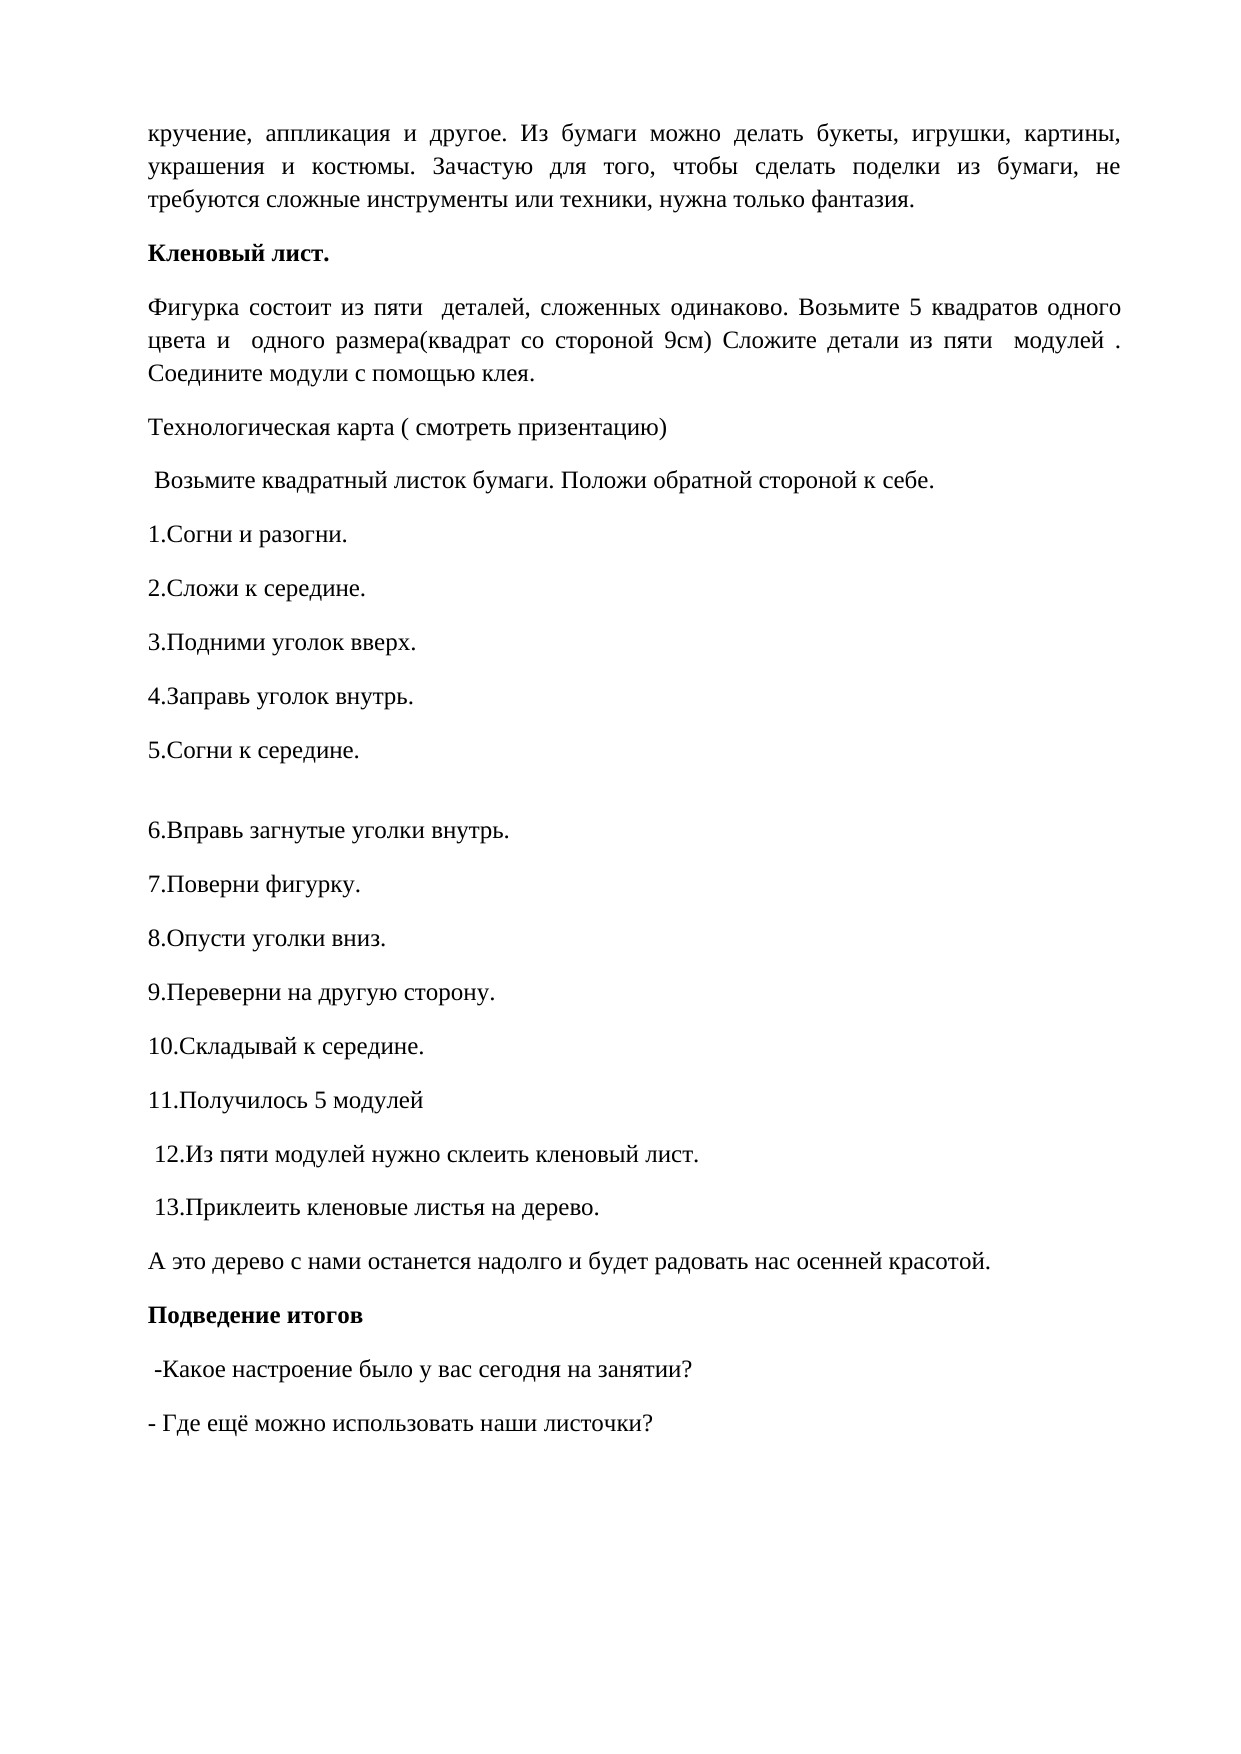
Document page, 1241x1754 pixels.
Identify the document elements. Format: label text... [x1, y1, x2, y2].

text - Где ещё можно использовать наши листочки? [148, 1408, 1122, 1437]
text 5.Согни к середине. [148, 735, 1122, 764]
text Подведение итогов [148, 1300, 1122, 1329]
text 10.Складывай к середине. [148, 1031, 1122, 1060]
text 8.Опусти уголки вниз. [148, 923, 1122, 952]
text 3.Подними уголок вверх. [148, 627, 1122, 656]
text 6.Вправь загнутые уголки внутрь. [148, 789, 1122, 844]
text -Какое настроение было у вас сегодня на занятии? [148, 1354, 1122, 1383]
text А это дерево с нами останется надолго и будет радовать нас осенней красотой. [148, 1246, 1122, 1275]
text Технологическая карта ( смотреть призентацию) [148, 412, 1122, 441]
text Возьмите квадратный листок бумаги. Положи обратной стороной к себе. [148, 466, 1122, 494]
text 4.Заправь уголок внутрь. [148, 681, 1122, 710]
text Фигурка состоит из пяти деталей, сложенных одинаково. Возьмите 5 квадратов одного цвета и одного размера(квадрат со стороной 9см) Сложите детали из пяти модулей . Соедините модули с помощью клея. [148, 292, 1122, 387]
text 9.Переверни на другую сторону. [148, 977, 1122, 1006]
text Кленовый лист. [148, 238, 1122, 267]
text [148, 118, 1122, 213]
text 1.Согни и разогни. [148, 519, 1122, 548]
text 12.Из пяти модулей нужно склеить кленовый лист. [148, 1139, 1122, 1167]
text 11.Получилось 5 модулей [148, 1085, 1122, 1113]
text 13.Приклеить кленовые листья на дерево. [148, 1192, 1122, 1221]
text 7.Поверни фигурку. [148, 869, 1122, 898]
text 2.Сложи к середине. [148, 573, 1122, 602]
